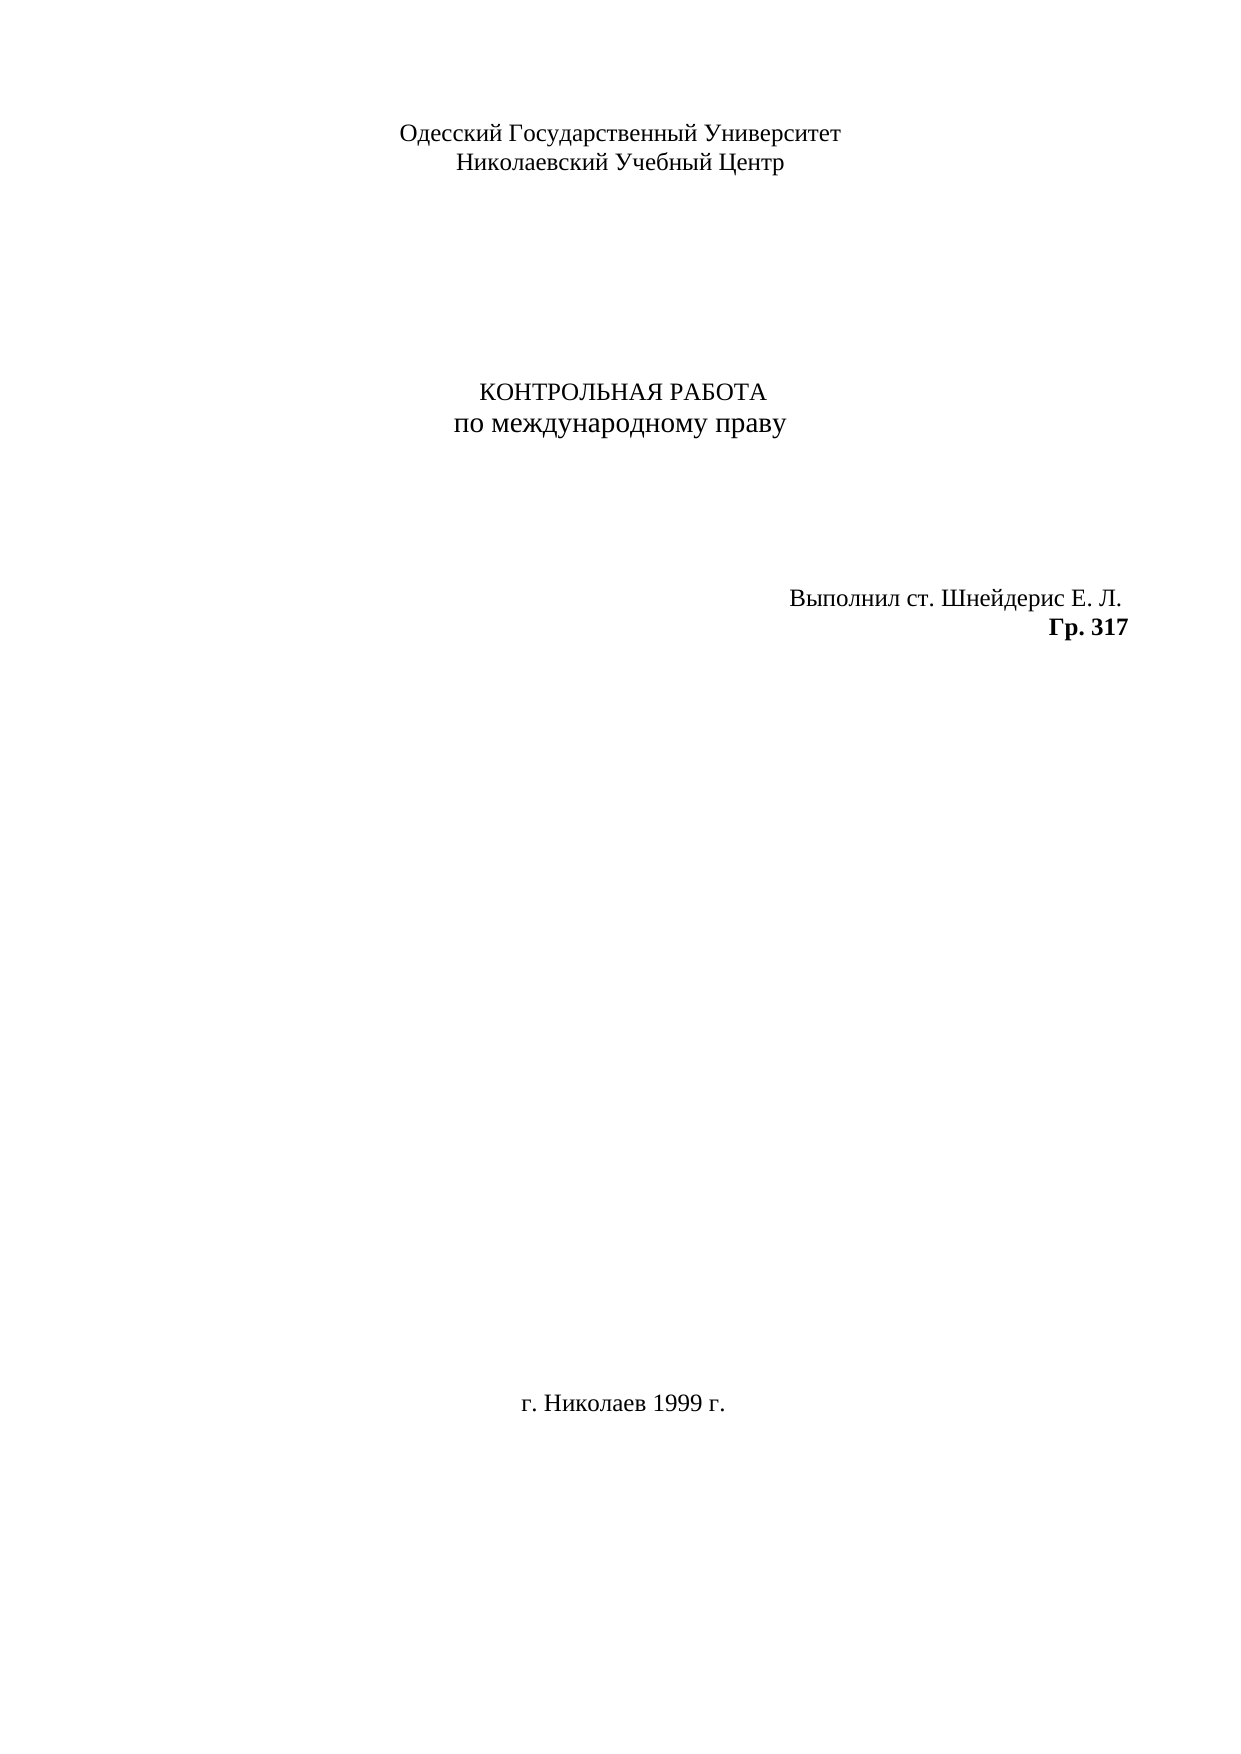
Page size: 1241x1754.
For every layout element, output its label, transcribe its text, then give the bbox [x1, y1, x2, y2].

text Николаевский Учебный Центр [118, 147, 1122, 176]
subtitle КОНТРОЛЬНАЯ РАБОТА [118, 377, 1128, 406]
text Выполнил ст. Шнейдерис Е. Л. [118, 583, 1122, 612]
text г. Николаев 1999 г. [118, 1388, 1128, 1417]
title Одесский Государственный Университет [118, 118, 1122, 147]
text по международному праву [118, 406, 1122, 439]
subtitle Гр. 317 [118, 612, 1128, 640]
